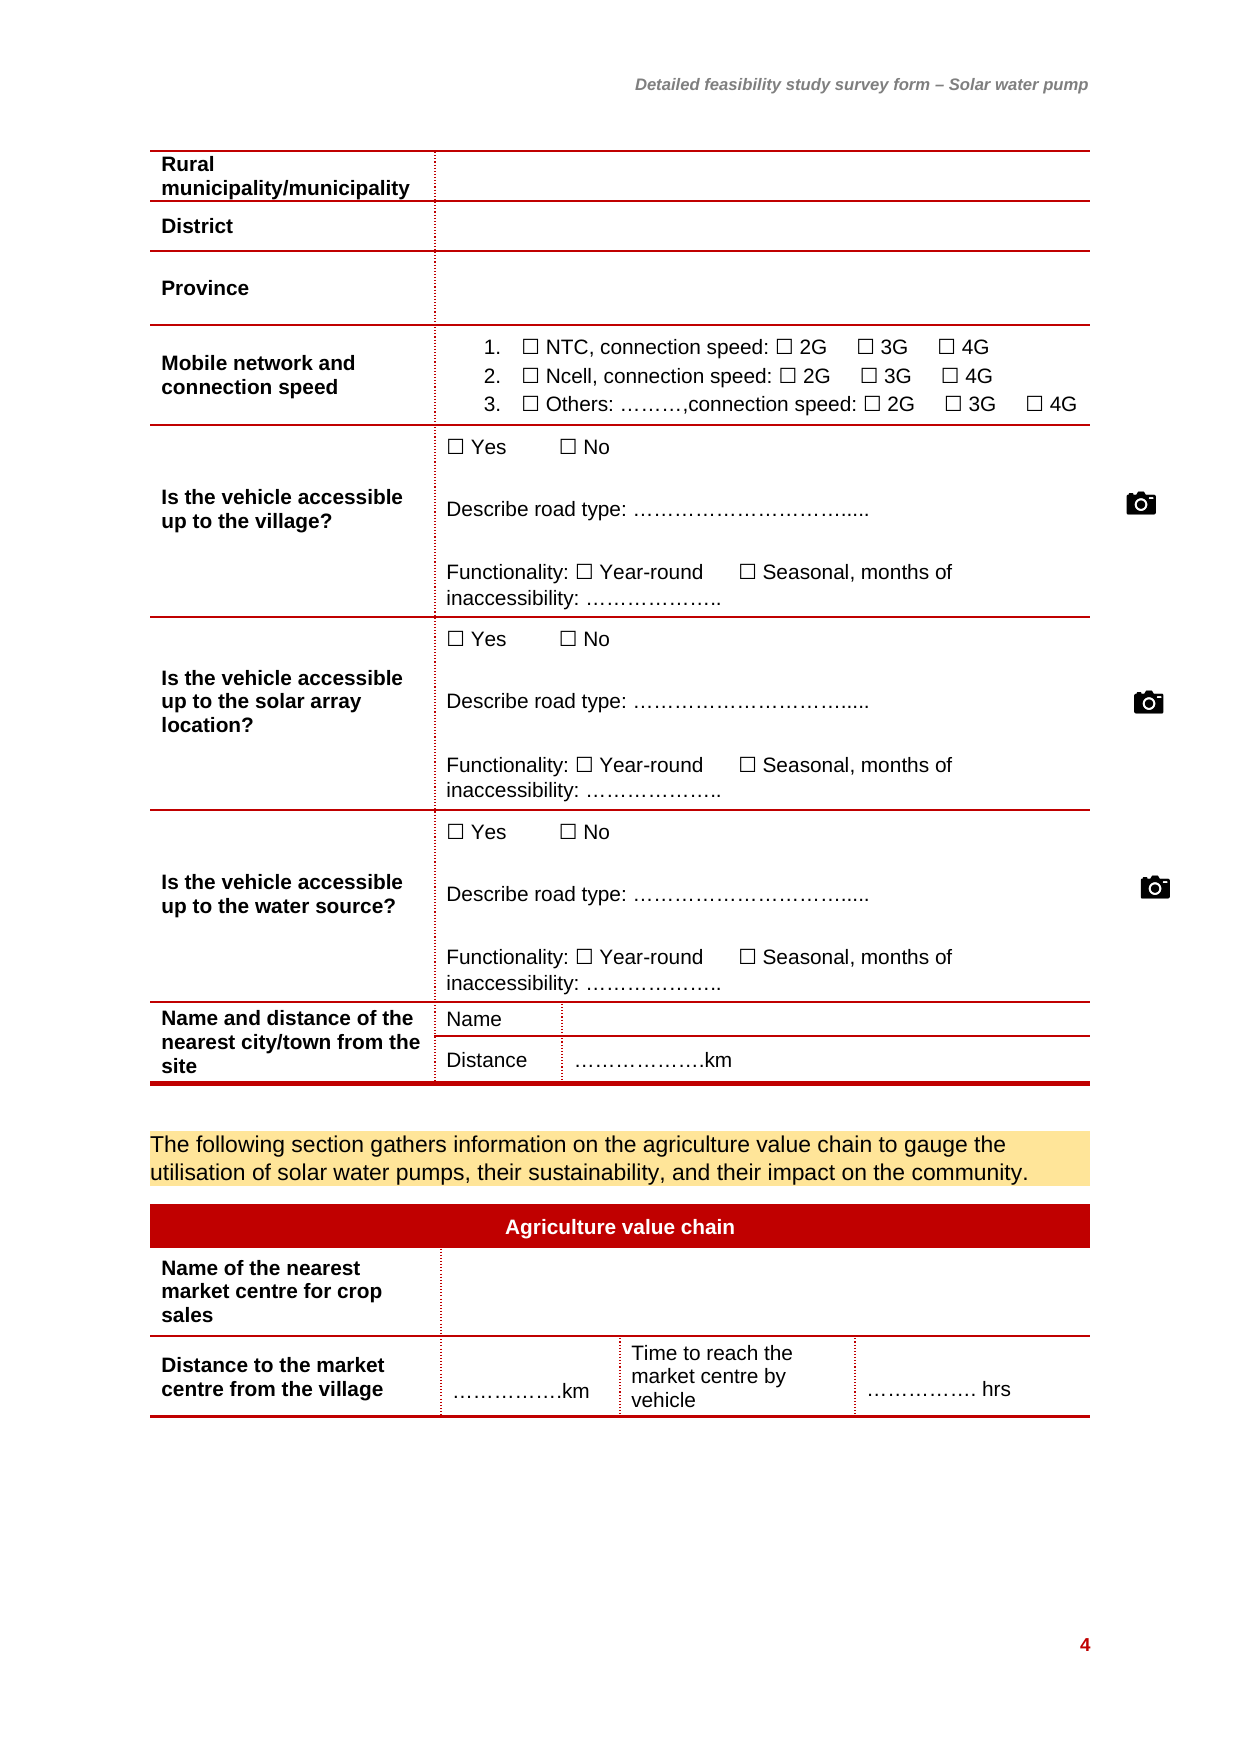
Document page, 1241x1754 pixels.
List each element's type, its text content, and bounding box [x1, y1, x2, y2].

table_cell NTC, connection speed: 2G 3G 4G Ncell, connection speed: 2G 3G 4G Others: ………,connection speed: 2G 3G 4G [435, 326, 1090, 424]
text The following section gathers information on the agriculture value chain to gauge the utilisation of solar water pumps, their sustainability, and their impact on the community. [150, 1131, 1090, 1186]
table_cell Province [150, 252, 435, 324]
table_cell [435, 252, 1090, 324]
table_cell Is the vehicle accessible up to the water source? [150, 811, 435, 1001]
table_cell Is the vehicle accessible up to the village? [150, 426, 435, 616]
table_cell Is the vehicle accessible up to the solar array location? [150, 618, 435, 808]
table_cell Yes No Describe road type: …………………………..... Functionality: Year-round Seasonal, months of inaccessibility: ……………….. [435, 426, 1090, 616]
table_cell Name and distance of the nearest city/town from the site [150, 1003, 435, 1081]
table_cell [435, 202, 1090, 250]
table_header Agriculture value chain [150, 1209, 1090, 1245]
picture [1140, 872, 1170, 902]
picture [1126, 488, 1156, 518]
table_cell Yes No Describe road type: …………………………..... Functionality: Year-round Seasonal, months of inaccessibility: ……………….. [435, 618, 1090, 808]
table_cell ……………….km [562, 1037, 1090, 1081]
table_cell [435, 152, 1090, 200]
table_cell Distance to the market centre from the village [150, 1337, 441, 1415]
table_cell District [150, 202, 435, 250]
table_cell Name [435, 1003, 562, 1035]
table_cell Distance [435, 1037, 562, 1081]
table_cell Name of the nearest market centre for crop sales [150, 1248, 441, 1335]
table_cell [441, 1248, 1090, 1335]
picture [1134, 687, 1164, 717]
table_cell ……………. hrs [855, 1337, 1090, 1415]
table_cell [562, 1003, 1090, 1035]
table_cell Yes No Describe road type: …………………………..... Functionality: Year-round Seasonal, months of inaccessibility: ……………….. [435, 811, 1090, 1001]
table_cell Time to reach the market centre by vehicle [620, 1337, 855, 1415]
table_cell Rural municipality/municipality [150, 152, 435, 200]
table_cell …………….km [441, 1337, 620, 1415]
table_cell Mobile network and connection speed [150, 326, 435, 424]
